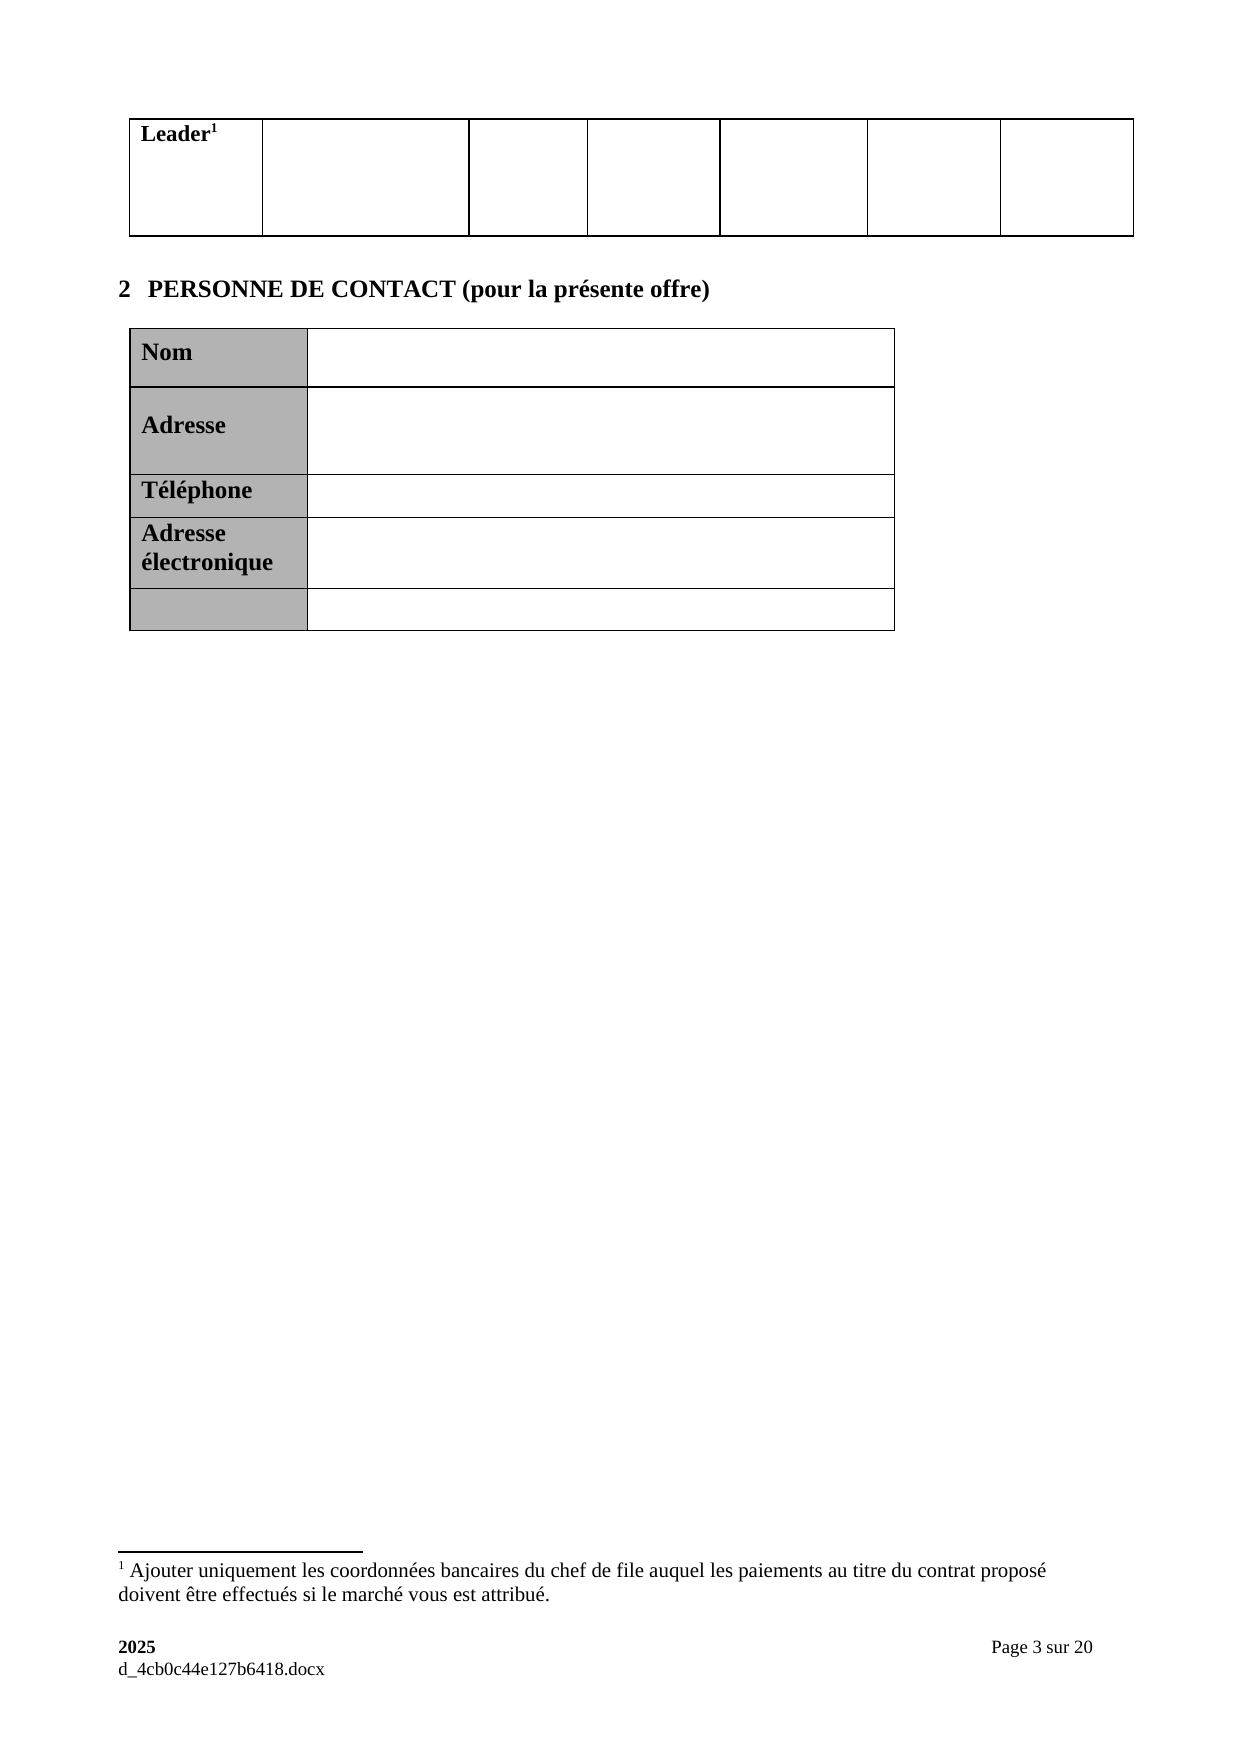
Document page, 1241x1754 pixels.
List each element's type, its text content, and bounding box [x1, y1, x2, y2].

table_cell [131, 589, 307, 630]
table_cell [721, 120, 867, 235]
table_cell Téléphone [131, 475, 307, 517]
table_cell Adresse électronique [131, 518, 307, 588]
table_cell [308, 518, 894, 588]
table_cell [308, 475, 894, 517]
table_cell [588, 120, 719, 235]
table_cell Leader [130, 120, 262, 235]
table_cell Adresse [131, 388, 307, 474]
table_cell [263, 120, 468, 235]
table_cell [868, 120, 1000, 235]
table_cell [470, 120, 587, 235]
table_cell [1001, 120, 1133, 235]
table_header Nom [131, 329, 307, 386]
table_header [308, 329, 894, 386]
table_cell [308, 388, 894, 474]
table_cell [308, 589, 894, 630]
text 2 PERSONNE DE CONTACT (pour la présente offre) [118, 274, 1092, 303]
